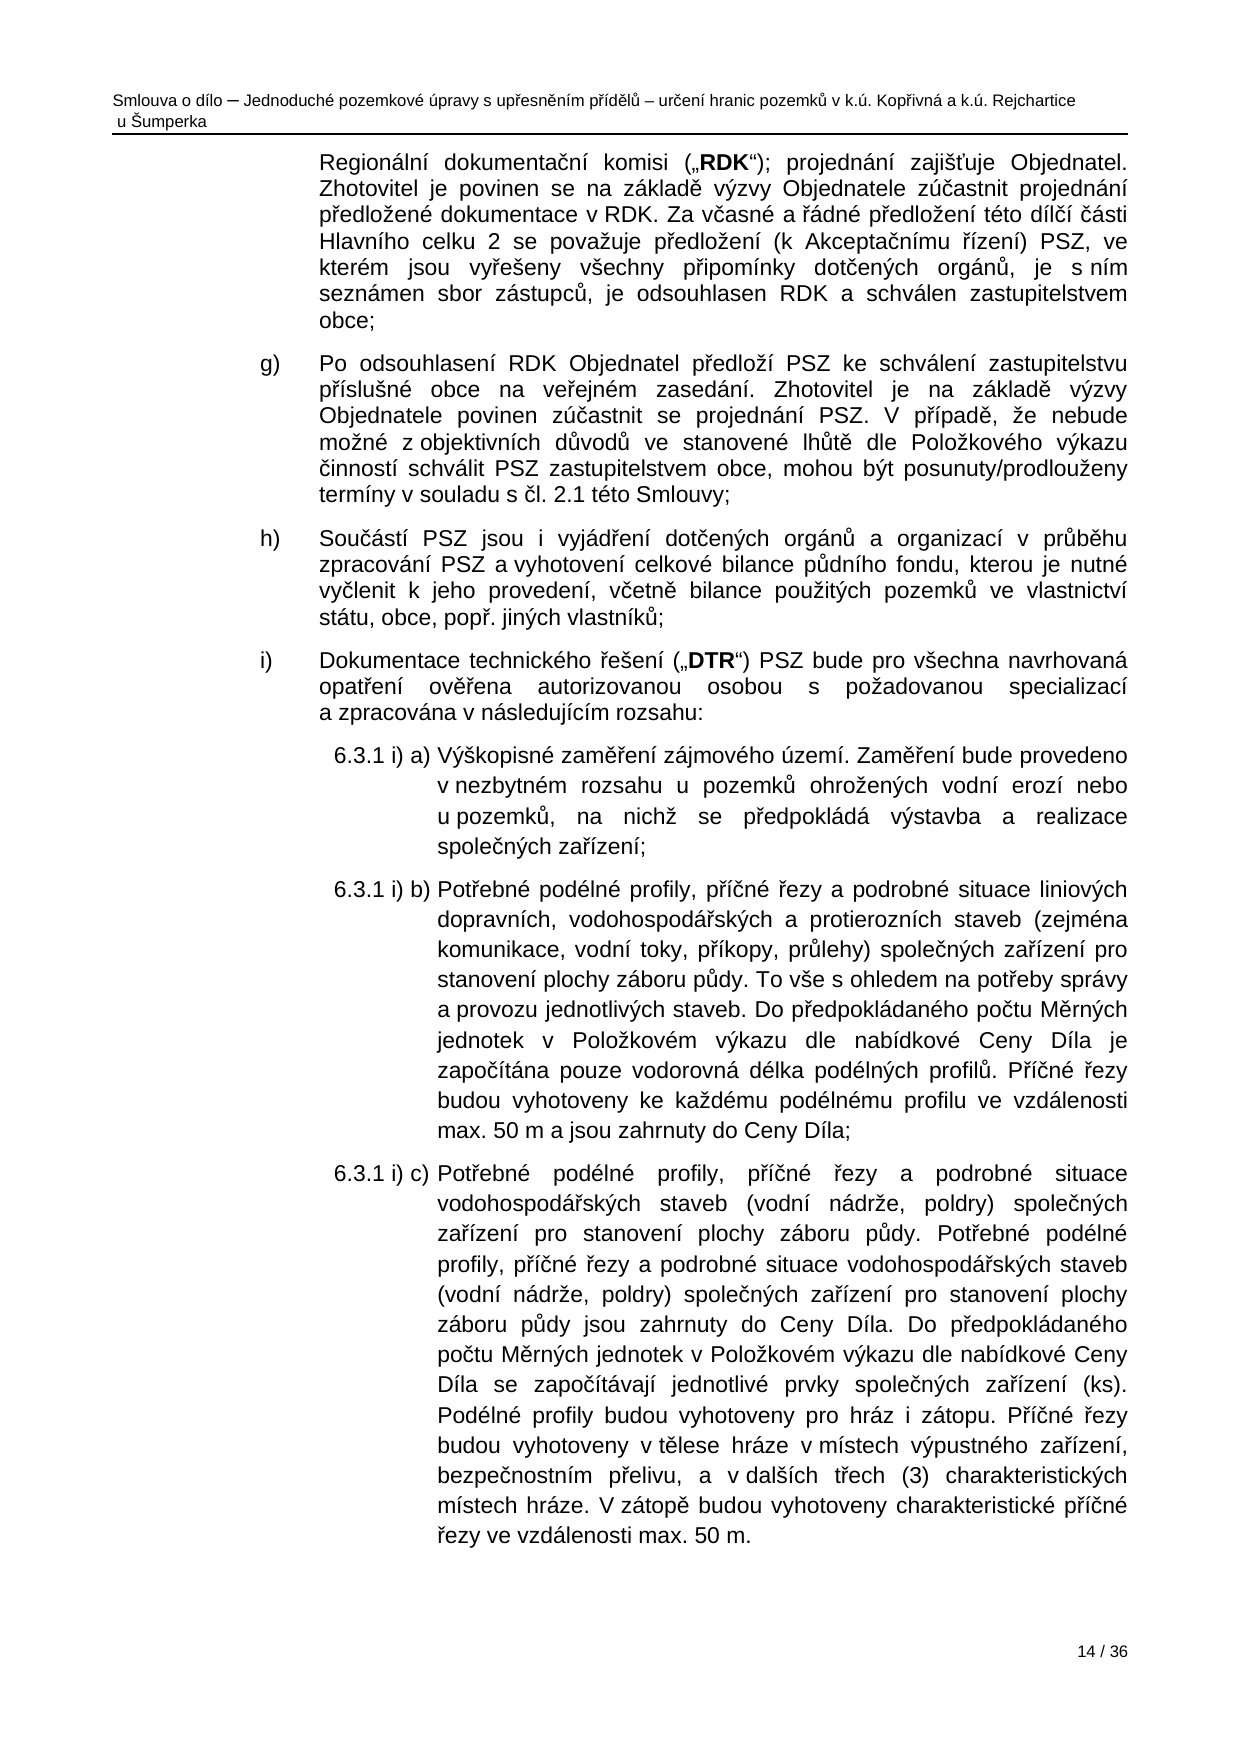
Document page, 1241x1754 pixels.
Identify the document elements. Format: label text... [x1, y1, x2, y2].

list Výškopisné zaměření zájmového území. Zaměření bude provedeno v nezbytném rozsahu u pozemků ohrožených vodní erozí nebo u pozemků, na nichž se předpokládá výstavba a realizace společných zařízení; [334, 742, 1128, 859]
list Po odsouhlasení RDK Objednatel předloží PSZ ke schválení zastupitelstvu příslušné obce na veřejném zasedání. Zhotovitel je na základě výzvy Objednatele povinen zúčastnit se projednání PSZ. V případě, že nebude možné z objektivních důvodů ve stanovené lhůtě dle Položkového výkazu činností schválit PSZ zastupitelstvem obce, mohou být posunuty/prodlouženy termíny v souladu s čl. 2.1 této Smlouvy; [260, 350, 1128, 508]
list Potřebné podélné profily, příčné řezy a podrobné situace liniových dopravních, vodohospodářských a protierozních staveb (zejména komunikace, vodní toky, příkopy, průlehy) společných zařízení pro stanovení plochy záboru půdy. To vše s ohledem na potřeby správy a provozu jednotlivých staveb. Do předpokládaného počtu Měrných jednotek v Položkovém výkazu dle nabídkové Ceny Díla je započítána pouze vodorovná délka podélných profilů. Příčné řezy budou vyhotoveny ke každému podélnému profilu ve vzdálenosti max. 50 m a jsou zahrnuty do Ceny Díla; [334, 876, 1128, 1144]
list Dokumentace technického řešení („DTR“) PSZ bude pro všechna navrhovaná opatření ověřena autorizovanou osobou s požadovanou specializací a zpracována v následujícím rozsahu: [260, 647, 1128, 726]
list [260, 148, 1128, 333]
list Potřebné podélné profily, příčné řezy a podrobné situace vodohospodářských staveb (vodní nádrže, poldry) společných zařízení pro stanovení plochy záboru půdy. Potřebné podélné profily, příčné řezy a podrobné situace vodohospodářských staveb (vodní nádrže, poldry) společných zařízení pro stanovení plochy záboru půdy jsou zahrnuty do Ceny Díla. Do předpokládaného počtu Měrných jednotek v Položkovém výkazu dle nabídkové Ceny Díla se započítávají jednotlivé prvky společných zařízení (ks). Podélné profily budou vyhotoveny pro hráz i zátopu. Příčné řezy budou vyhotoveny v tělese hráze v místech výpustného zařízení, bezpečnostním přelivu, a v dalších třech (3) charakteristických místech hráze. V zátopě budou vyhotoveny charakteristické příčné řezy ve vzdálenosti max. 50 m. [334, 1160, 1128, 1549]
list Součástí PSZ jsou i vyjádření dotčených orgánů a organizací v průběhu zpracování PSZ a vyhotovení celkové bilance půdního fondu, kterou je nutné vyčlenit k jeho provedení, včetně bilance použitých pozemků ve vlastnictví státu, obce, popř. jiných vlastníků; [260, 524, 1128, 630]
